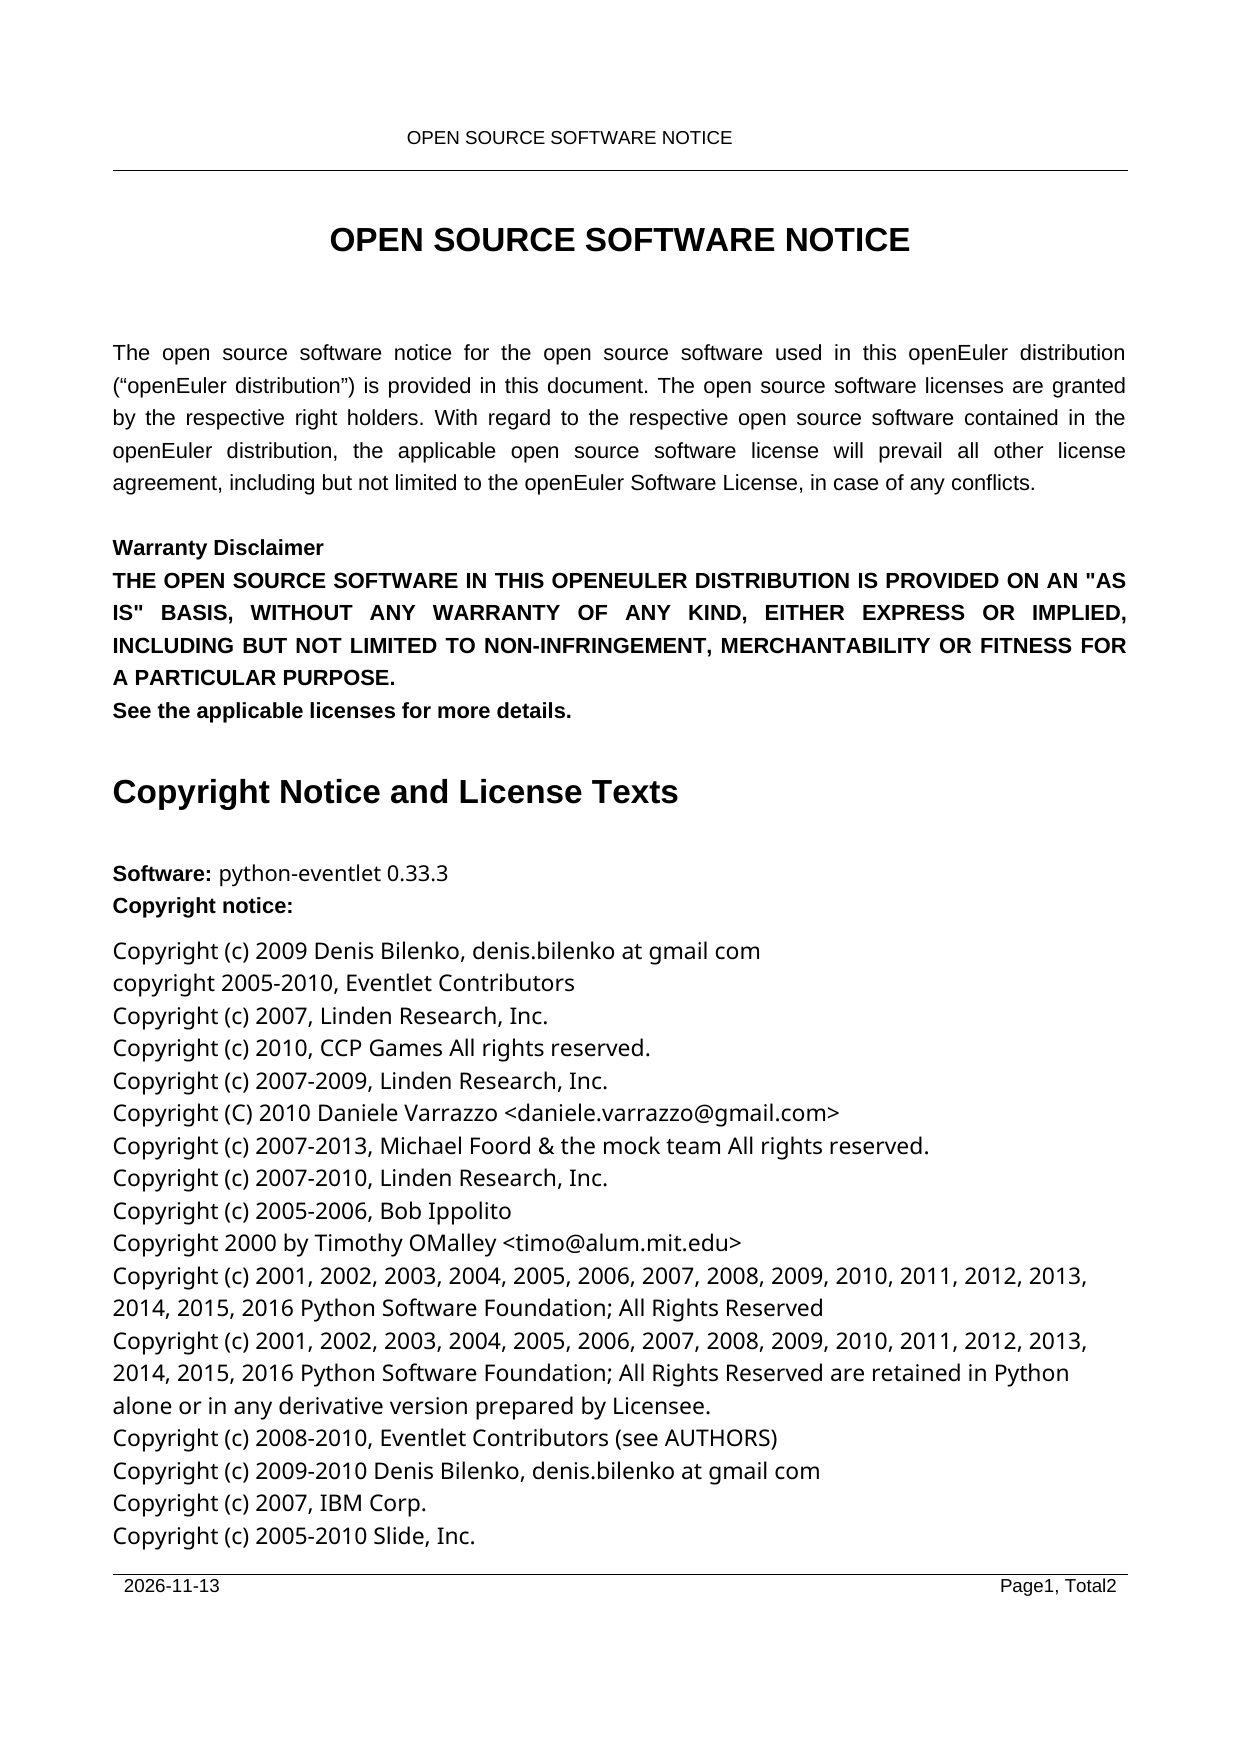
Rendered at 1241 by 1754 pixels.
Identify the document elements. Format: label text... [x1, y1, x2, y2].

text The open source software notice for the open source software used in this openEuler distribution (“openEuler distribution”) is provided in this document. The open source software licenses are granted by the respective right holders. With regard to the respective open source software contained in the openEuler distribution, the applicable open source software license will prevail all other license agreement, including but not limited to the openEuler Software License, in case of any conflicts. [112, 336, 1128, 499]
text THE OPEN SOURCE SOFTWARE IN THIS OPENEULER DISTRIBUTION IS PROVIDED ON AN "AS IS" BASIS, WITHOUT ANY WARRANTY OF ANY KIND, EITHER EXPRESS OR IMPLIED, INCLUDING BUT NOT LIMITED TO NON-INFRINGEMENT, MERCHANTABILITY OR FITNESS FOR A PARTICULAR PURPOSE. See the applicable licenses for more details. [112, 564, 1128, 726]
text Copyright Notice and License Texts [112, 759, 1128, 824]
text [112, 934, 1128, 1551]
text Warranty Disclaimer [112, 531, 1128, 564]
text OPEN SOURCE SOFTWARE NOTICE [112, 206, 1128, 271]
text Copyright notice: [112, 889, 1128, 921]
title Software: python-eventlet 0.33.3 [112, 856, 1128, 889]
